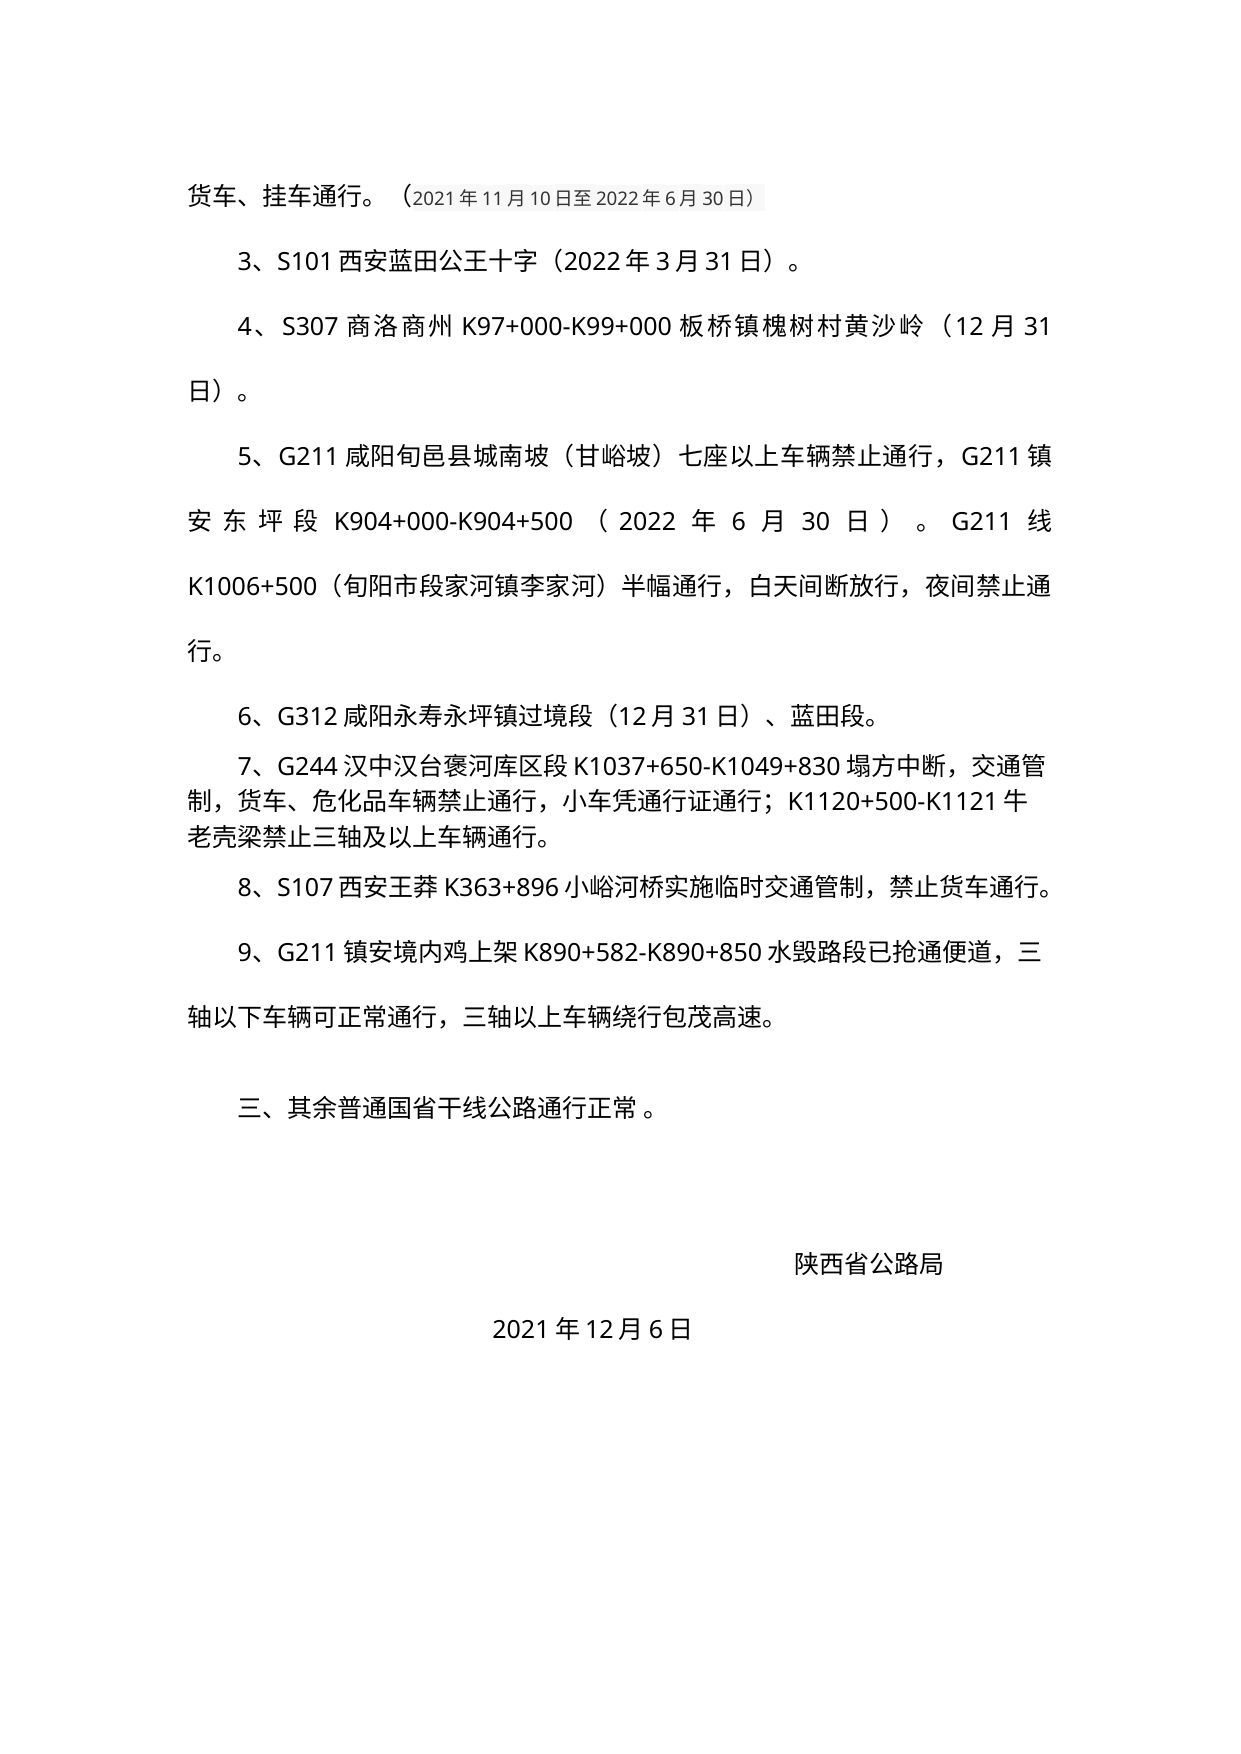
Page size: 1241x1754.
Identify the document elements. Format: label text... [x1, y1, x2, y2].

text 4、S307商洛商州K97+000-K99+000板桥镇槐树村黄沙岭（12月31日）。 [187, 292, 1053, 422]
text 陕西省公路局 [187, 1230, 1053, 1295]
text 5、G211咸阳旬邑县城南坡（甘峪坡）七座以上车辆禁止通行，G211镇安东坪段K904+000-K904+500（2022年6月30日）。G211线K1006+500（旬阳市段家河镇李家河）半幅通行，白天间断放行，夜间禁止通行。 [187, 422, 1053, 682]
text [187, 162, 1053, 227]
text 8、S107西安王莽K363+896小峪河桥实施临时交通管制，禁止货车通行。 [187, 853, 1053, 918]
text 3、S101西安蓝田公王十字（2022年3月31日）。 [187, 227, 1053, 292]
text 6、G312咸阳永寿永坪镇过境段（12月31日）、蓝田段。 [187, 682, 1053, 747]
text 9、G211镇安境内鸡上架K890+582-K890+850水毁路段已抢通便道，三轴以下车辆可正常通行，三轴以上车辆绕行包茂高速。 [187, 918, 1053, 1048]
text 2021年12月6日 [187, 1295, 1053, 1360]
text 7、G244汉中汉台褒河库区段K1037+650-K1049+830塌方中断，交通管制，货车、危化品车辆禁止通行，小车凭通行证通行；K1120+500-K1121牛老壳梁禁止三轴及以上车辆通行。 [187, 747, 1053, 853]
text 三、其余普通国省干线公路通行正常 。 [187, 1074, 1053, 1139]
